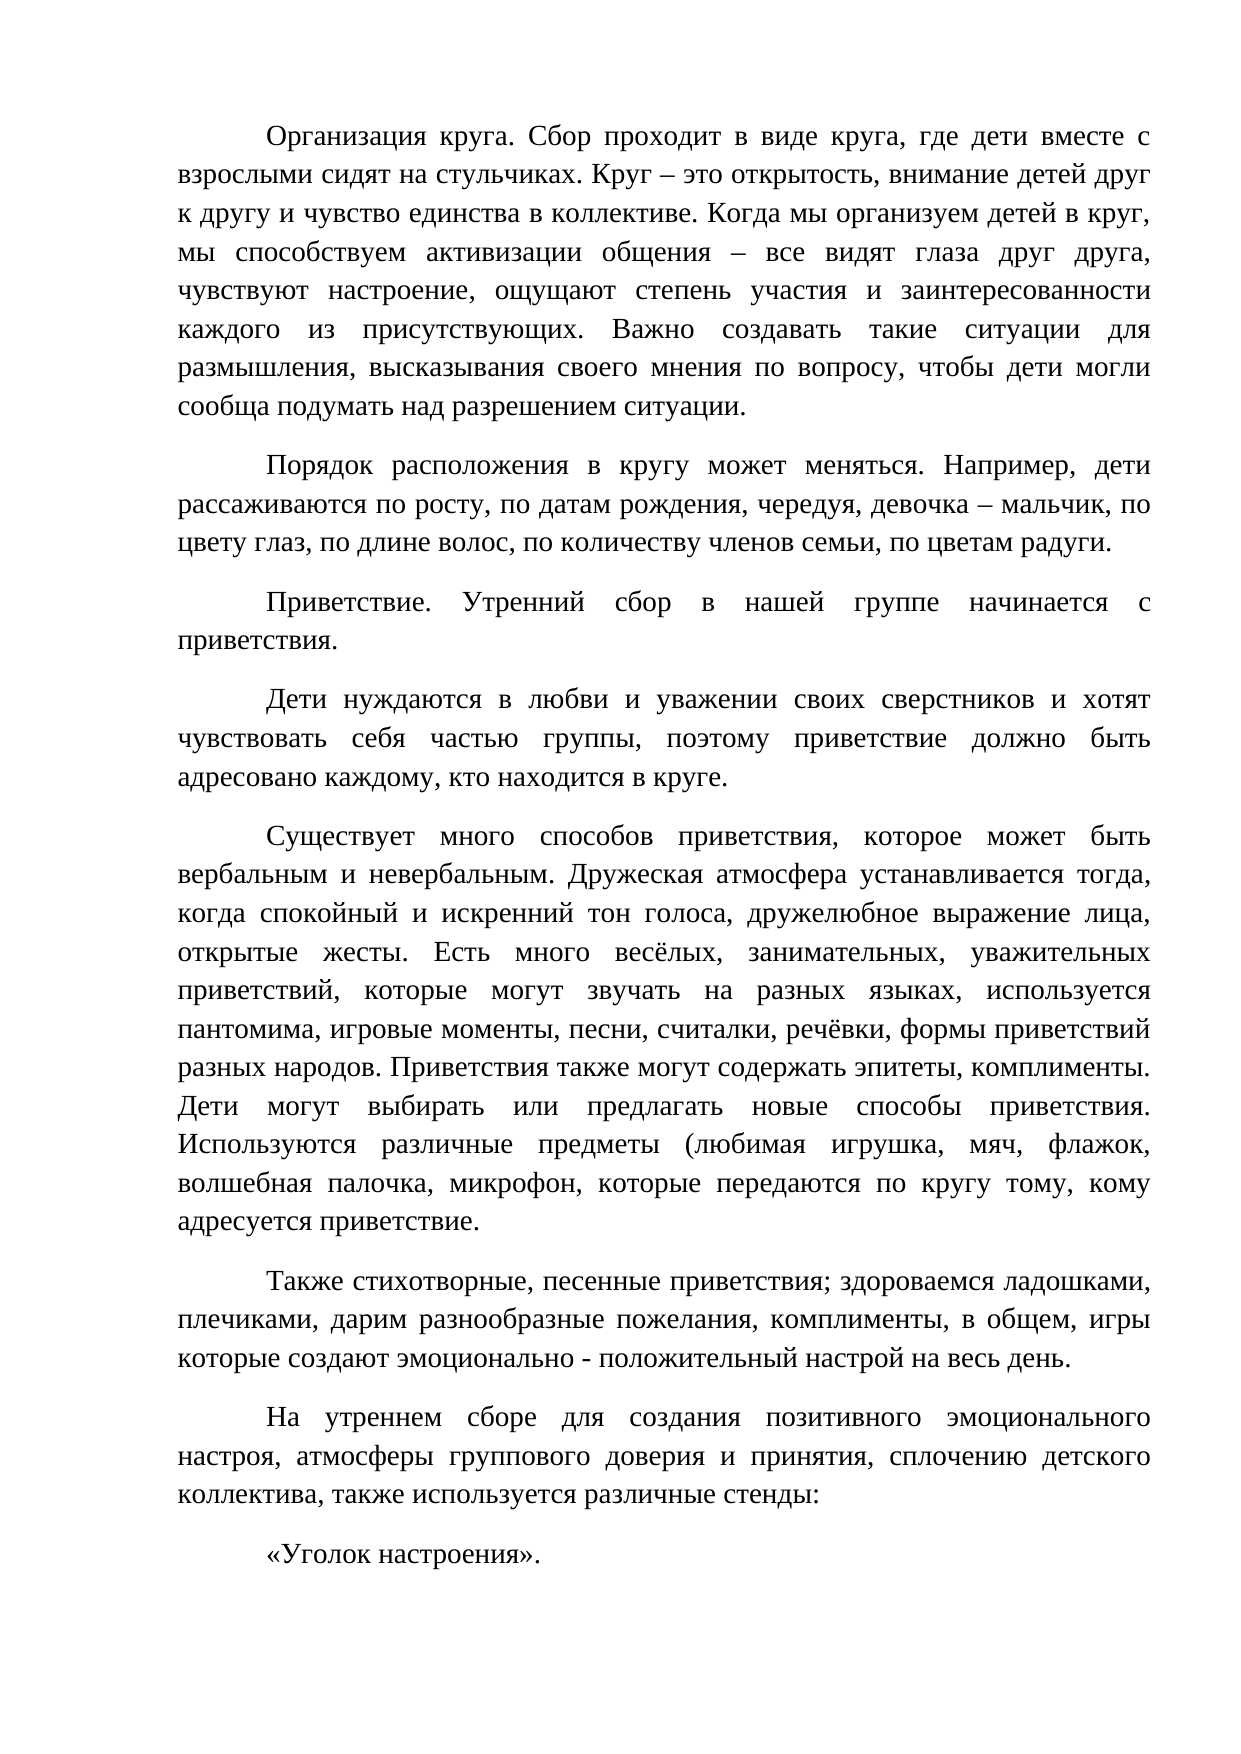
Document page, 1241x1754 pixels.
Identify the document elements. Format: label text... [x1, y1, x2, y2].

text Порядок расположения в кругу может меняться. Например, дети рассаживаются по росту, по датам рождения, чередуя, девочка – мальчик, по цвету глаз, по длине волос, по количеству членов семьи, по цветам радуги. [177, 447, 1152, 558]
text «Уголок настроения». [177, 1536, 1152, 1569]
text Существует много способов приветствия, которое может быть вербальным и невербальным. Дружеская атмосфера устанавливается тогда, когда спокойный и искренний тон голоса, дружелюбное выражение лица, открытые жесты. Есть много весёлых, занимательных, уважительных приветствий, которые могут звучать на разных языках, используется пантомима, игровые моменты, песни, считалки, речёвки, формы приветствий разных народов. Приветствия также могут содержать эпитеты, комплименты. Дети могут выбирать или предлагать новые способы приветствия. Используются различные предметы (любимая игрушка, мяч, флажок, волшебная палочка, микрофон, которые передаются по кругу тому, кому адресуется приветствие. [177, 818, 1152, 1237]
text На утреннем сборе для создания позитивного эмоционального настроя, атмосферы группового доверия и принятия, сплочению детского коллектива, также используется различные стенды: [177, 1399, 1152, 1510]
text Также стихотворные, песенные приветствия; здороваемся ладошками, плечиками, дарим разнообразные пожелания, комплименты, в общем, игры которые создают эмоционально - положительный настрой на весь день. [177, 1263, 1152, 1373]
text Дети нуждаются в любви и уважении своих сверстников и хотят чувствовать себя частью группы, поэтому приветствие должно быть адресовано каждому, кто находится в круге. [177, 682, 1152, 792]
text Приветствие. Утренний сбор в нашей группе начинается с приветствия. [177, 584, 1152, 656]
text Организация круга. Сбор проходит в виде круга, где дети вместе с взрослыми сидят на стульчиках. Круг – это открытость, внимание детей друг к другу и чувство единства в коллективе. Когда мы организуем детей в круг, мы способствуем активизации общения – все видят глаза друг друга, чувствуют настроение, ощущают степень участия и заинтересованности каждого из присутствующих. Важно создавать такие ситуации для размышления, высказывания своего мнения по вопросу, чтобы дети могли сообща подумать над разрешением ситуации. [177, 118, 1152, 421]
